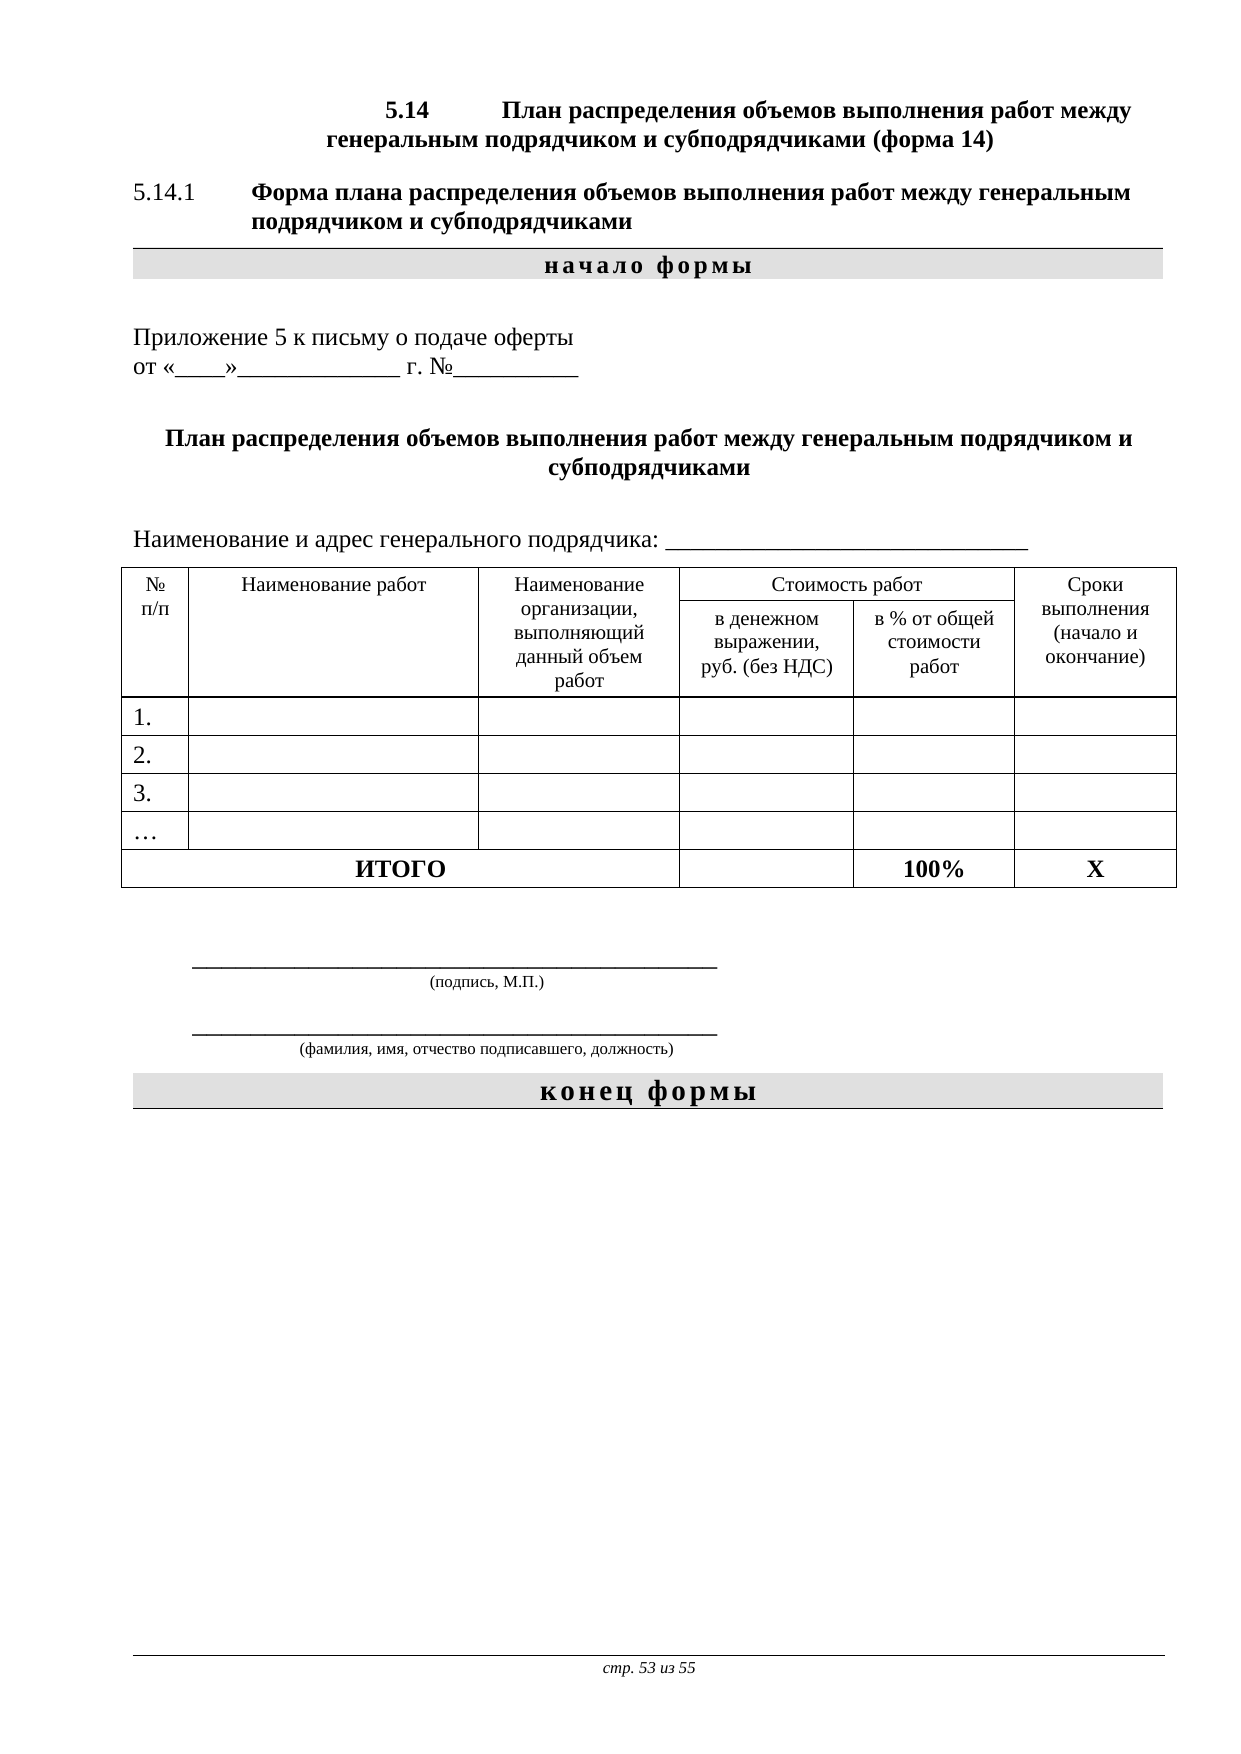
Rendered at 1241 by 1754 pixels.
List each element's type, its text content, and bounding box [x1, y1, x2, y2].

table_cell [680, 736, 853, 773]
table_cell [479, 774, 679, 811]
table_cell [680, 812, 853, 849]
text начало формы [133, 249, 1163, 279]
table_cell [122, 774, 188, 811]
table_cell [1015, 736, 1176, 773]
table_header Наименование организации, выполняющий данный объем работ [479, 568, 679, 696]
text План распределения объемов выполнения работ между генеральным подрядчиком и субподрядчиками [133, 423, 1165, 481]
text Форма плана распределения объемов выполнения работ между генеральным подрядчиком и субподрядчиками [133, 177, 1165, 235]
table_cell [1015, 774, 1176, 811]
text (подпись, М.П.) [133, 972, 781, 1006]
text Приложение 5 к письму о подаче оферты от «____»_____________ г. №__________ [133, 322, 1165, 380]
text ____________________________________ [133, 1006, 1165, 1039]
table_cell в денежном выражении, руб. (без НДС) [680, 601, 853, 696]
table_cell [189, 698, 478, 734]
text конец формы [133, 1073, 1163, 1108]
table_cell [1015, 698, 1176, 734]
text (фамилия, имя, отчество подписавшего, должность) [133, 1039, 781, 1073]
table_cell [189, 774, 478, 811]
table_cell [122, 698, 188, 734]
table_header Наименование работ [189, 568, 478, 696]
table_header № п/п [122, 568, 188, 696]
table_cell [680, 850, 853, 887]
table_header Сроки выполнения (начало и окончание) [1015, 568, 1176, 696]
table_cell [680, 774, 853, 811]
table_cell [189, 812, 478, 849]
table_cell [479, 698, 679, 734]
table_header Стоимость работ [680, 568, 1014, 600]
table_cell в % от общей стоимости работ [854, 601, 1014, 696]
table_cell [854, 774, 1014, 811]
text Наименование и адрес генерального подрядчика: _____________________________ [133, 524, 1165, 552]
subtitle План распределения объемов выполнения работ между генеральным подрядчиком и субподрядчиками (форма 14) [326, 95, 1165, 152]
table_cell ИТОГО [122, 850, 679, 887]
table_cell [189, 736, 478, 773]
table_cell [122, 736, 188, 773]
text ____________________________________ [133, 938, 1165, 972]
table_cell 100% [854, 850, 1014, 887]
table_cell [854, 736, 1014, 773]
table_cell [479, 812, 679, 849]
table_cell Х [1015, 850, 1176, 887]
table_cell … [122, 812, 188, 849]
table_cell [1015, 812, 1176, 849]
table_cell [854, 698, 1014, 734]
table_cell [854, 812, 1014, 849]
table_cell [680, 698, 853, 734]
table_cell [479, 736, 679, 773]
